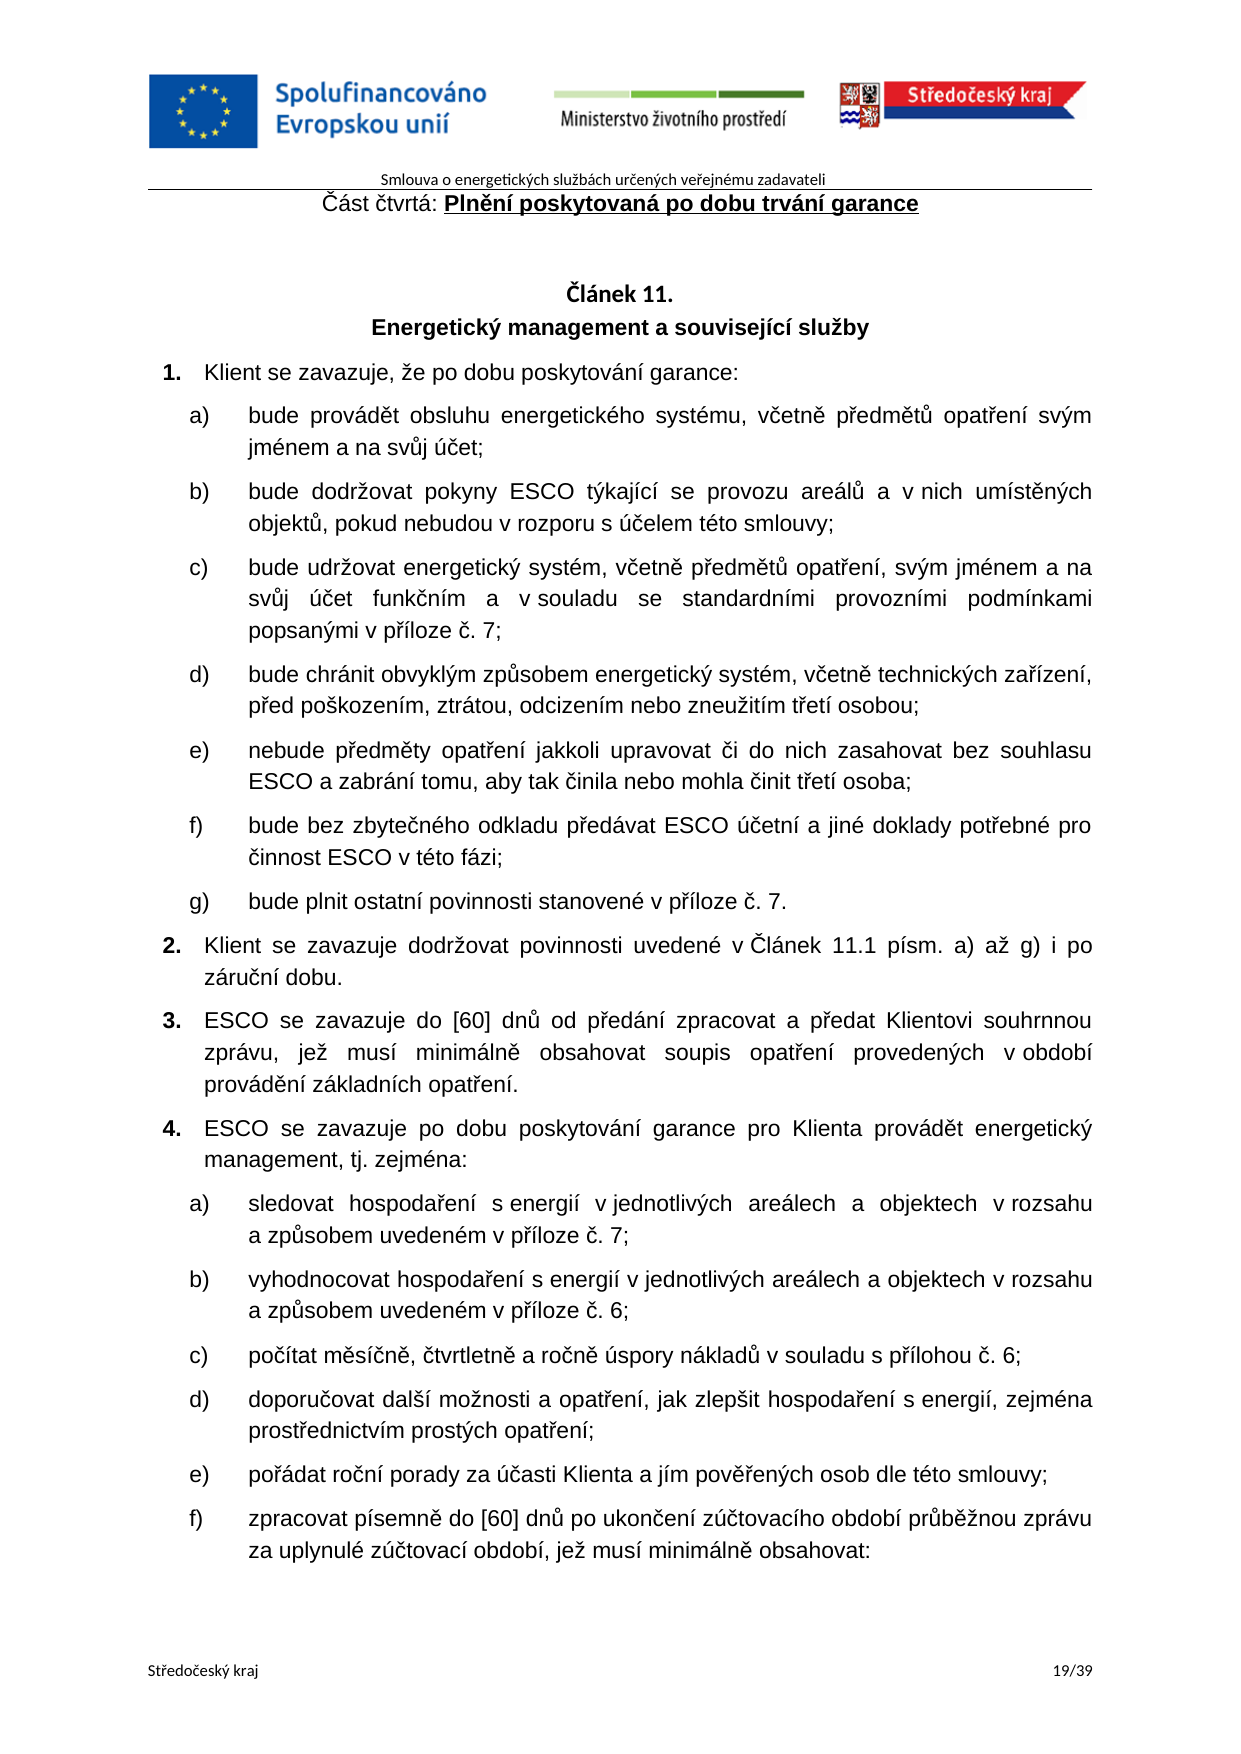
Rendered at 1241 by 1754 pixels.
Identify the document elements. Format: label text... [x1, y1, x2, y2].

subtitle sledovat hospodaření s energií v jednotlivých areálech a objektech v rozsahu a způsobem uvedeném v příloze č. 7; [189, 1190, 1092, 1248]
subtitle bude chránit obvyklým způsobem energetický systém, včetně technických zařízení, před poškozením, ztrátou, odcizením nebo zneužitím třetí osobou; [189, 661, 1092, 719]
subtitle ESCO se zavazuje do [60] dnů od předání zpracovat a předat Klientovi souhrnnou zprávu, jež musí minimálně obsahovat soupis opatření provedených v období provádění základních opatření. [162, 1007, 1092, 1097]
subtitle Energetický management a související služby [148, 279, 1092, 341]
subtitle bude provádět obsluhu energetického systému, včetně předmětů opatření svým jménem a na svůj účet; [189, 402, 1092, 460]
subtitle bude dodržovat pokyny ESCO týkající se provozu areálů a v nich umístěných objektů, pokud nebudou v rozporu s účelem této smlouvy; [189, 478, 1092, 536]
subtitle bude udržovat energetický systém, včetně předmětů opatření, svým jménem a na svůj účet funkčním a v souladu se standardními provozními podmínkami popsanými v příloze č. 7; [189, 554, 1092, 643]
subtitle Klient se zavazuje dodržovat povinnosti uvedené v Článek 11.1 písm. a) až g) i po záruční dobu. [162, 932, 1092, 990]
title Část čtvrtá: Plnění poskytovaná po dobu trvání garance [148, 190, 1092, 216]
subtitle ESCO se zavazuje po dobu poskytování garance pro Klienta provádět energetický management, tj. zejména: [162, 1115, 1092, 1173]
subtitle zpracovat písemně do [60] dnů po ukončení zúčtovacího období průběžnou zprávu za uplynulé zúčtovací období, jež musí minimálně obsahovat: [189, 1505, 1092, 1563]
subtitle bude bez zbytečného odkladu předávat ESCO účetní a jiné doklady potřebné pro činnost ESCO v této fázi; [189, 812, 1092, 870]
subtitle doporučovat další možnosti a opatření, jak zlepšit hospodaření s energií, zejména prostřednictvím prostých opatření; [189, 1386, 1092, 1443]
picture [147, 73, 1103, 149]
subtitle pořádat roční porady za účasti Klienta a jím pověřených osob dle této smlouvy; [189, 1461, 1092, 1488]
subtitle počítat měsíčně, čtvrtletně a ročně úspory nákladů v souladu s přílohou č. 6; [189, 1342, 1092, 1368]
subtitle nebude předměty opatření jakkoli upravovat či do nich zasahovat bez souhlasu ESCO a zabrání tomu, aby tak činila nebo mohla činit třetí osoba; [189, 737, 1092, 794]
subtitle Klient se zavazuje, že po dobu poskytování garance: [162, 358, 1092, 385]
subtitle bude plnit ostatní povinnosti stanovené v příloze č. 7. [189, 888, 1092, 914]
subtitle vyhodnocovat hospodaření s energií v jednotlivých areálech a objektech v rozsahu a způsobem uvedeném v příloze č. 6; [189, 1266, 1092, 1324]
